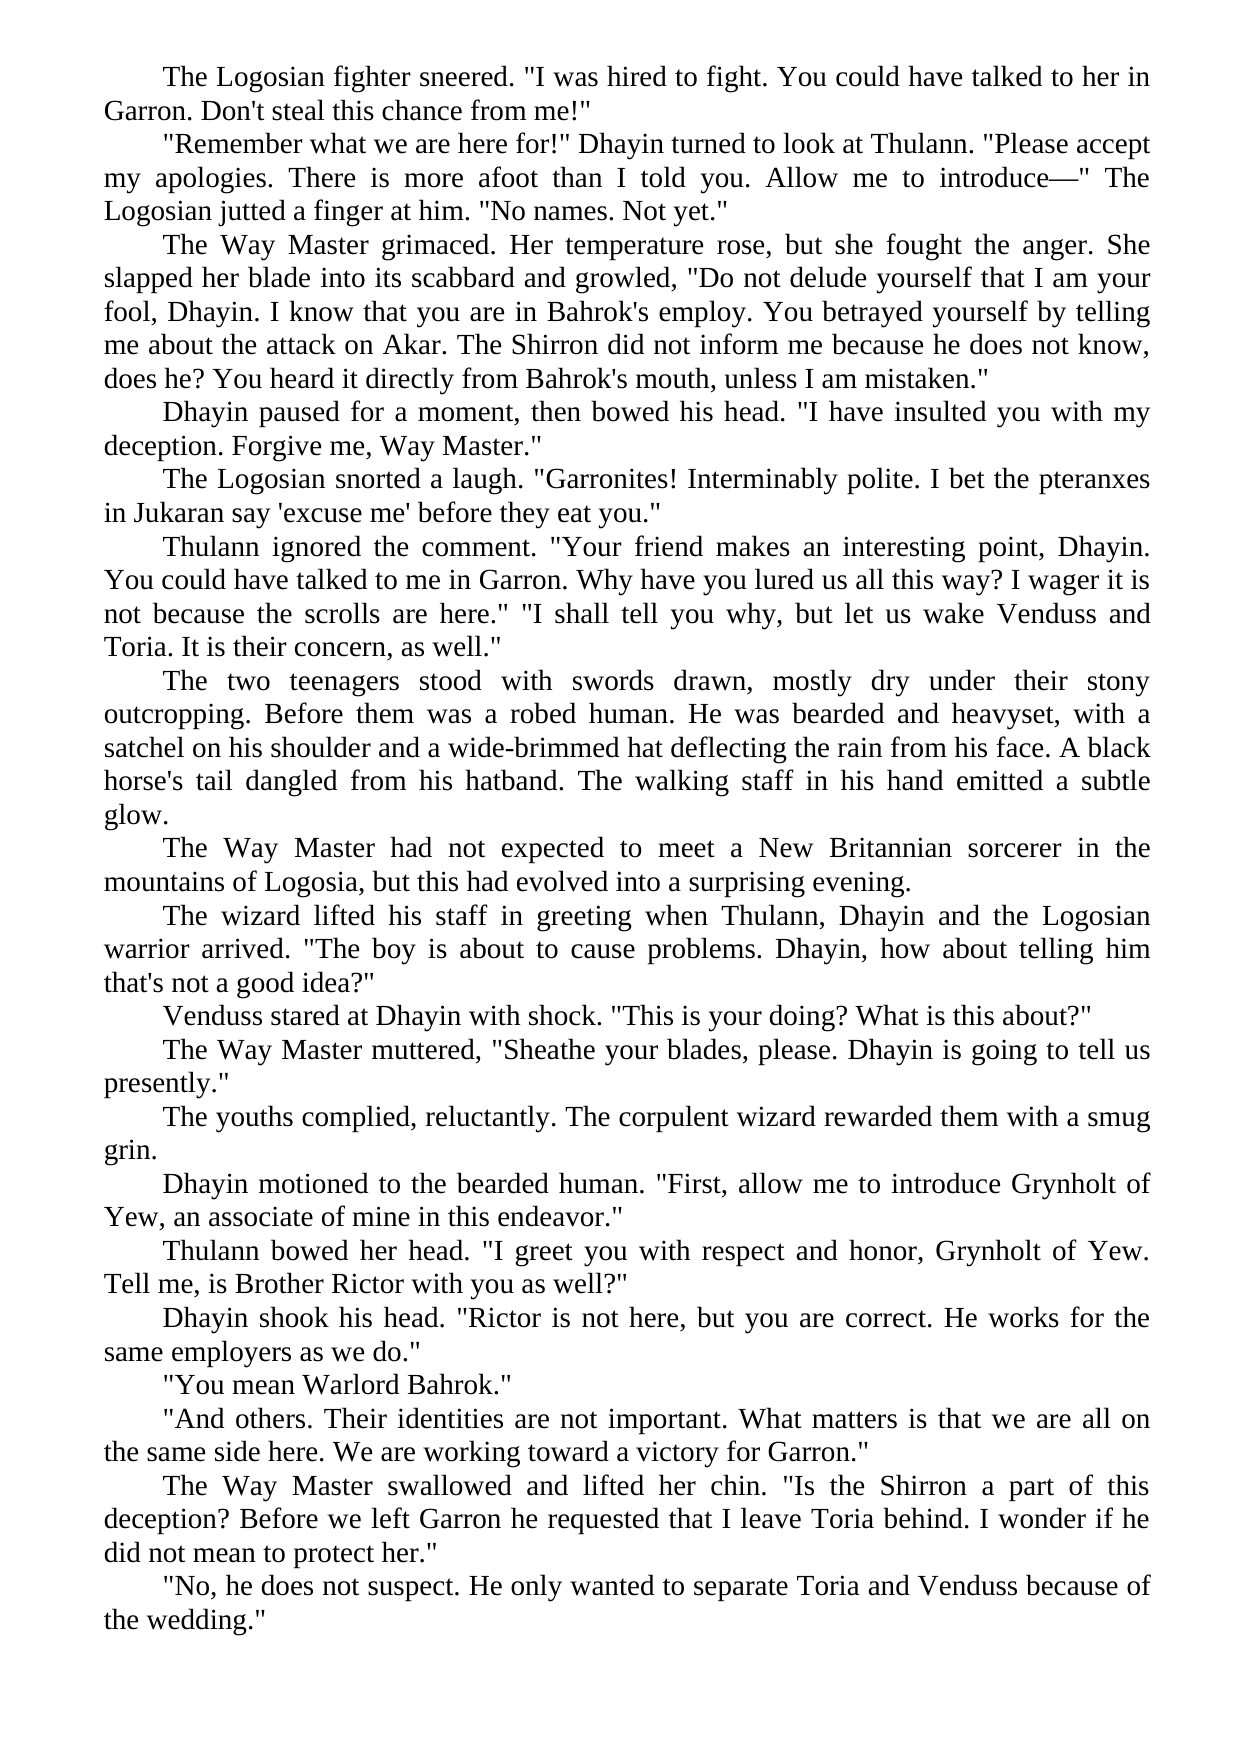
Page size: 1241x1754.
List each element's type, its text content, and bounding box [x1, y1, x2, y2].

text The two teenagers stood with swords drawn, mostly dry under their stony outcropping. Before them was a robed human. He was bearded and heavyset, with a satchel on his shoulder and a wide-brimmed hat deflecting the rain from his face. A black horse's tail dangled from his hatband. The walking staff in his hand emitted a subtle glow. [103, 663, 1152, 831]
text Thulann bowed her head. "I greet you with respect and honor, Grynholt of Yew. Tell me, is Brother Rictor with you as well?" [103, 1233, 1152, 1300]
text The Logosian fighter sneered. "I was hired to fight. You could have talked to her in Garron. Don't steal this chance from me!" [103, 59, 1152, 126]
text "No, he does not suspect. He only wanted to separate Toria and Venduss because of the wedding." [103, 1568, 1152, 1636]
text Dhayin shook his head. "Rictor is not here, but you are correct. He works for the same employers as we do." [103, 1300, 1152, 1367]
text Dhayin paused for a moment, then bowed his head. "I have insulted you with my deception. Forgive me, Way Master." [103, 394, 1152, 462]
text The Way Master muttered, "Sheathe your blades, please. Dhayin is going to tell us presently." [103, 1032, 1152, 1099]
text The youths complied, reluctantly. The corpulent wizard rewarded them with a smug grin. [103, 1099, 1152, 1166]
text The Way Master swallowed and lifted her chin. "Is the Shirron a part of this deception? Before we left Garron he requested that I leave Toria behind. I wonder if he did not mean to protect her." [103, 1468, 1152, 1568]
text Thulann ignored the comment. "Your friend makes an interesting point, Dhayin. You could have talked to me in Garron. Why have you lured us all this way? I wager it is not because the scrolls are here." "I shall tell you why, but let us wake Venduss and Toria. It is their concern, as well." [103, 529, 1152, 663]
text Dhayin motioned to the bearded human. "First, allow me to introduce Grynholt of Yew, an associate of mine in this endeavor." [103, 1166, 1152, 1233]
text The Way Master had not expected to meet a New Britannian sorcerer in the mountains of Logosia, but this had evolved into a surprising evening. [103, 831, 1152, 898]
text The wizard lifted his staff in greeting when Thulann, Dhayin and the Logosian warrior arrived. "The boy is about to cause problems. Dhayin, how about telling him that's not a good idea?" [103, 898, 1152, 998]
text "You mean Warlord Bahrok." [103, 1367, 1152, 1401]
text The Way Master grimaced. Her temperature rose, but she fought the anger. She slapped her blade into its scabbard and growled, "Do not delude yourself that I am your fool, Dhayin. I know that you are in Bahrok's employ. You betrayed yourself by telling me about the attack on Akar. The Shirron did not inform me because he does not know, does he? You heard it directly from Bahrok's mouth, unless I am mistaken." [103, 227, 1152, 394]
text "And others. Their identities are not important. What matters is that we are all on the same side here. We are working toward a victory for Garron." [103, 1401, 1152, 1468]
text Venduss stared at Dhayin with shock. "This is your doing? What is this about?" [103, 998, 1152, 1032]
text "Remember what we are here for!" Dhayin turned to look at Thulann. "Please accept my apologies. There is more afoot than I told you. Allow me to introduce—" The Logosian jutted a finger at him. "No names. Not yet." [103, 126, 1152, 227]
text The Logosian snorted a laugh. "Garronites! Interminably polite. I bet the pteranxes in Jukaran say 'excuse me' before they eat you." [103, 462, 1152, 529]
